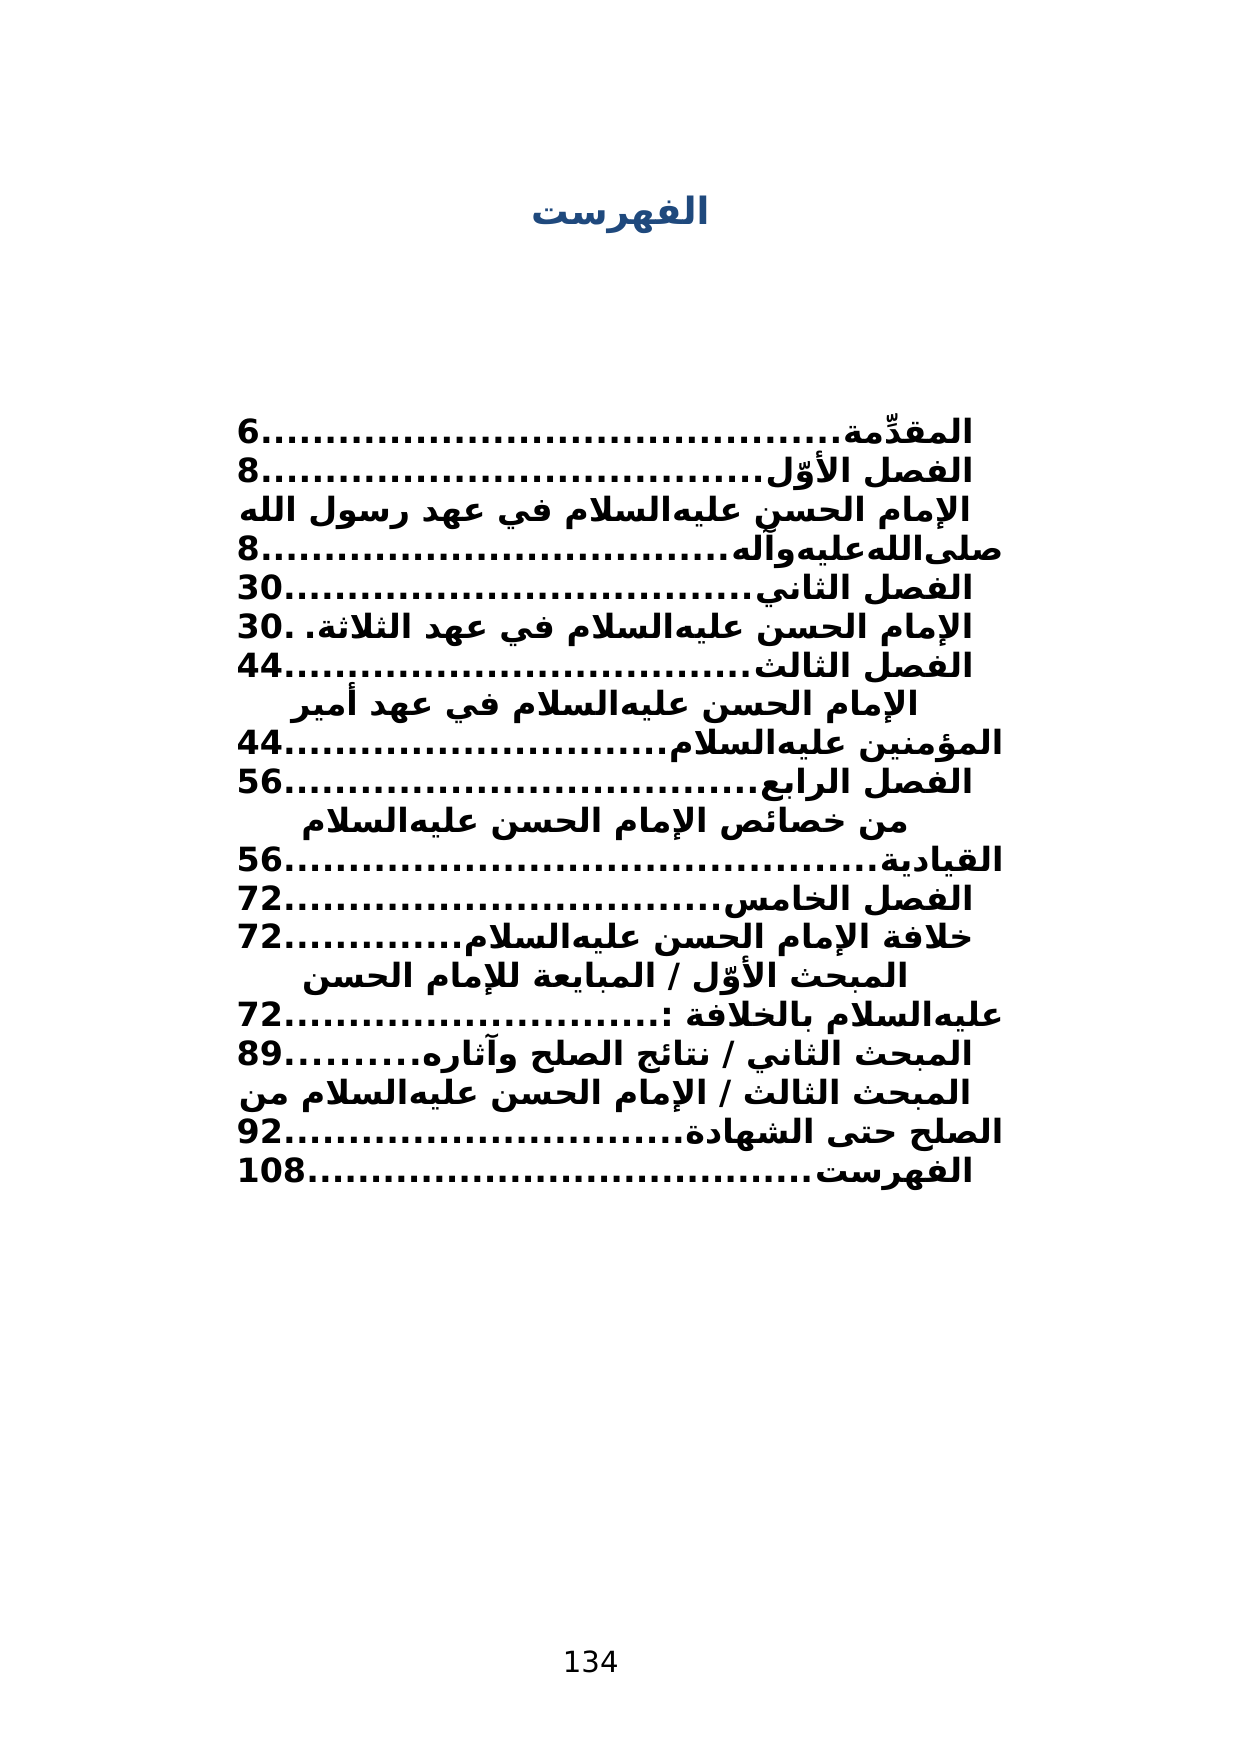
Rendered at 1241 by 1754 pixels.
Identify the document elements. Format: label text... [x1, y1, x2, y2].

subtitle الفهرست [236, 190, 1004, 233]
